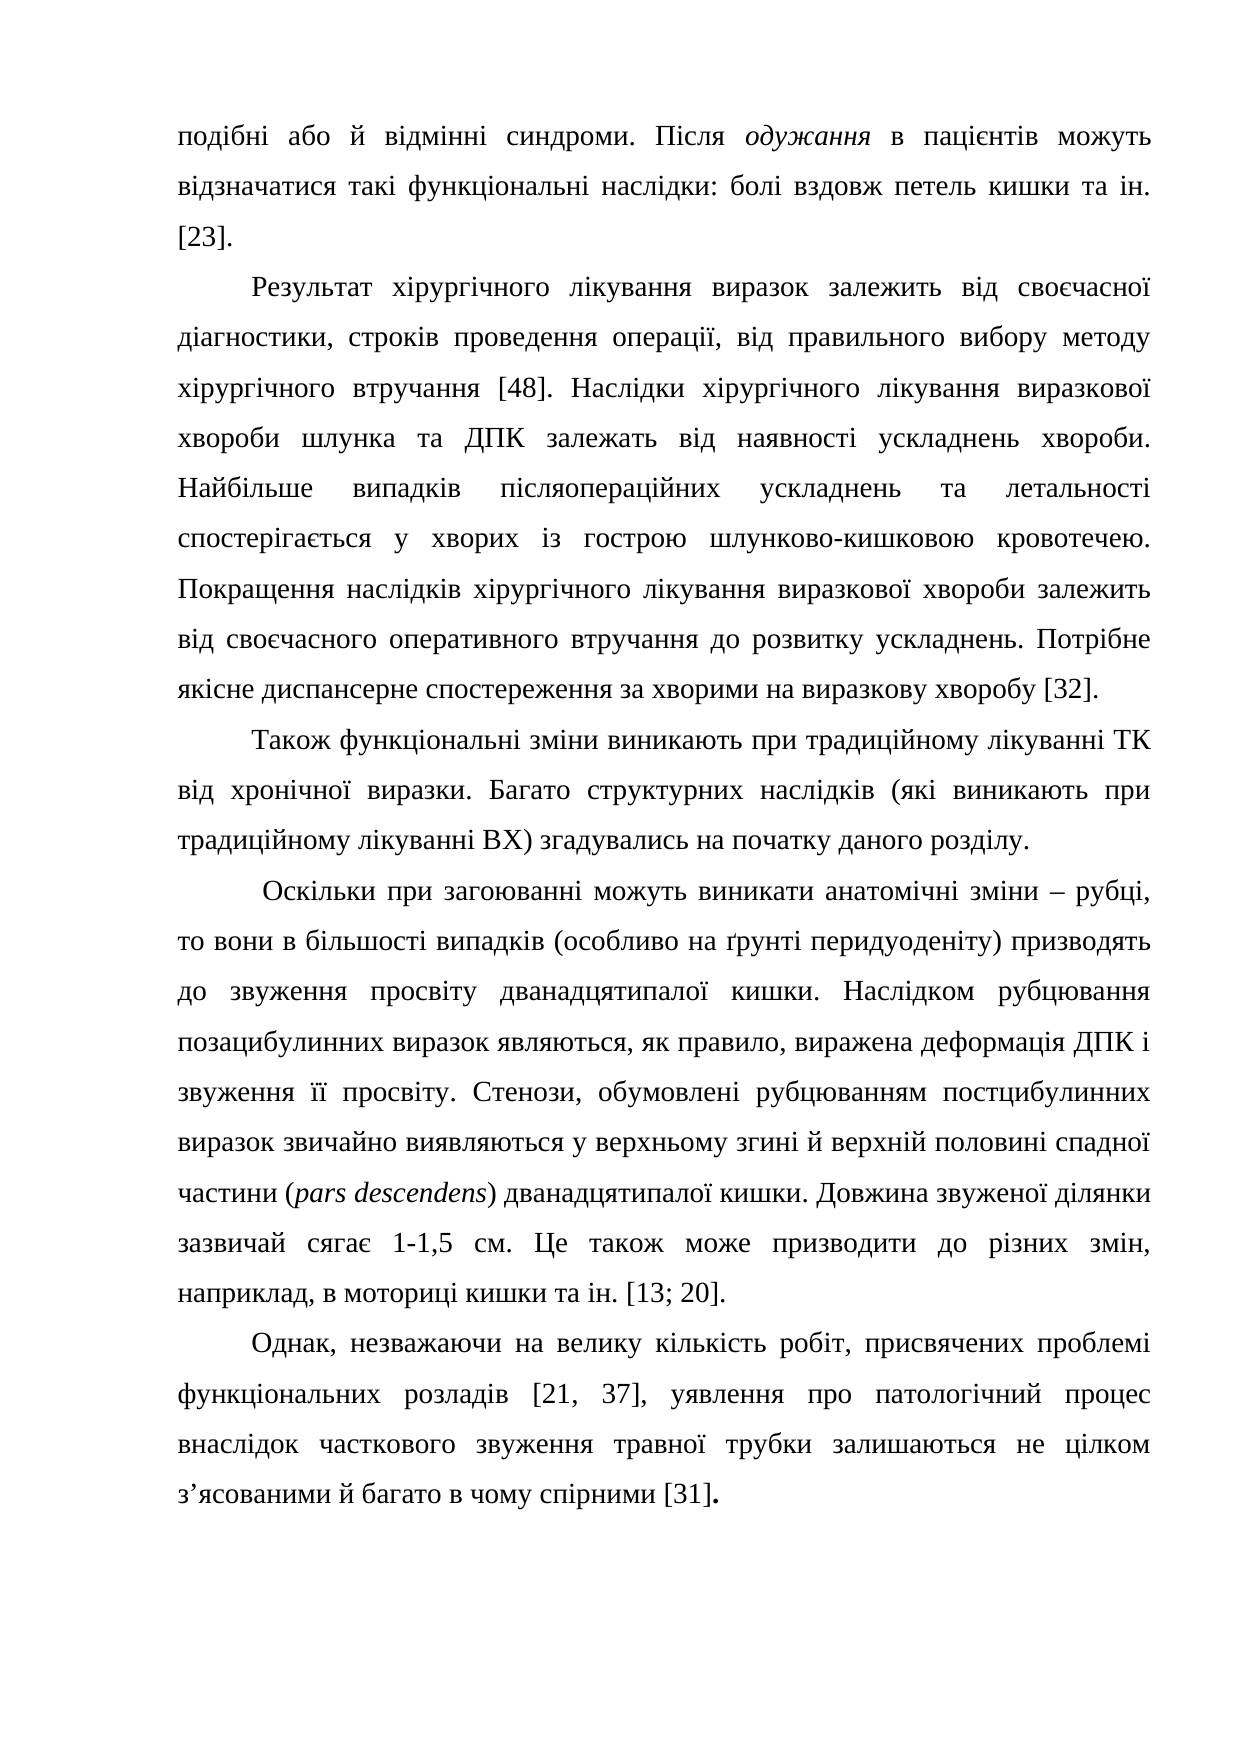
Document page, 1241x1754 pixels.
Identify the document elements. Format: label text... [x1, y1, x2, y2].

text Однак, незважаючи на велику кількість робіт, присвячених проблемі функціональних розладів [21, 37], уявлення про патологічний процес внаслідок часткового звуження травної трубки залишаються не цілком з’ясованими й багато в чому спірними [31]. [177, 1326, 1152, 1510]
text Оскільки при загоюванні можуть виникати анатомічні зміни – рубці, то вони в більшості випадків (особливо на ґрунті перидуоденіту) призводять до звуження просвіту дванадцятипалої кишки. Наслідком рубцювання позацибулинних виразок являються, як правило, виражена деформація ДПК і звуження її просвіту. Стенози, обумовлені рубцюванням постцибулинних виразок звичайно виявляються у верхньому згині й верхній половині спадної частини (pars descendens) дванадцятипалої кишки. Довжина звуженої ділянки зазвичай сягає 1-1,5 см. Це також може призводити до різних змін, наприклад, в моториці кишки та ін. [13; 20]. [177, 873, 1152, 1309]
text Результат хірургічного лікування виразок залежить від своєчасної діагностики, строків проведення операції, від правильного вибору методу хірургічного втручання [48]. Наслідки хірургічного лікування виразкової хвороби шлунка та ДПК залежать від наявності ускладнень хвороби. Найбільше випадків післяопераційних ускладнень та летальності спостерігається у хворих із гострою шлунково-кишковою кровотечею. Покращення наслідків хірургічного лікування виразкової хвороби залежить від своєчасного оперативного втручання до розвитку ускладнень. Потрібне якісне диспансерне спостереження за хворими на виразкову хворобу [32]. [177, 269, 1152, 705]
text Також функціональні зміни виникають при традиційному лікуванні ТК від хронічної виразки. Багато структурних наслідків (які виникають при традиційному лікуванні ВХ) згадувались на початку даного розділу. [177, 722, 1152, 856]
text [177, 118, 1152, 252]
